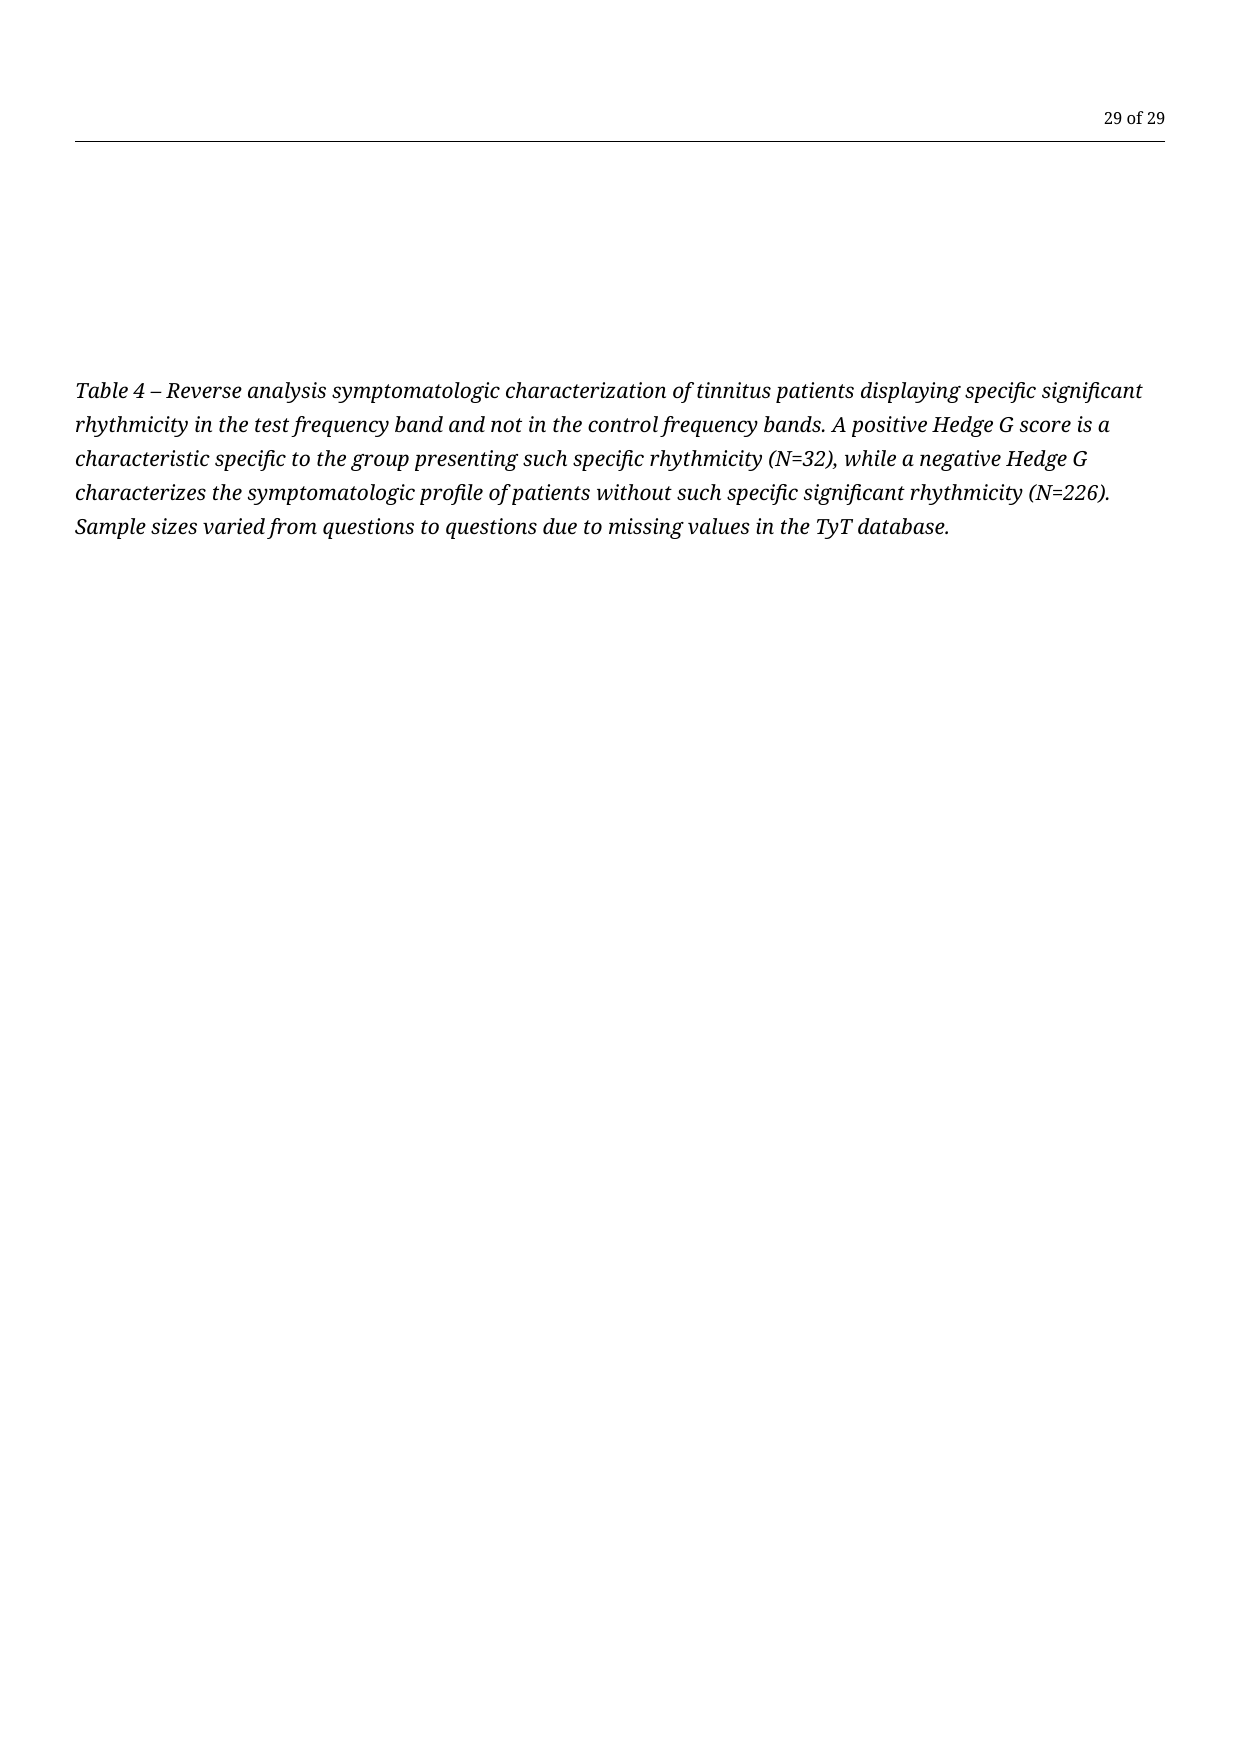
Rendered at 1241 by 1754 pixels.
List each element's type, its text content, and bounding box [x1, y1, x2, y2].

text Table 4 – Reverse analysis symptomatologic characterization of tinnitus patients displaying specific significant rhythmicity in the test frequency band and not in the control frequency bands. A positive Hedge G score is a characteristic specific to the group presenting such specific rhythmicity (N=32), while a negative Hedge G characterizes the symptomatologic profile of patients without such specific significant rhythmicity (N=226). Sample sizes varied from questions to questions due to missing values in the TyT database. [75, 374, 1165, 543]
